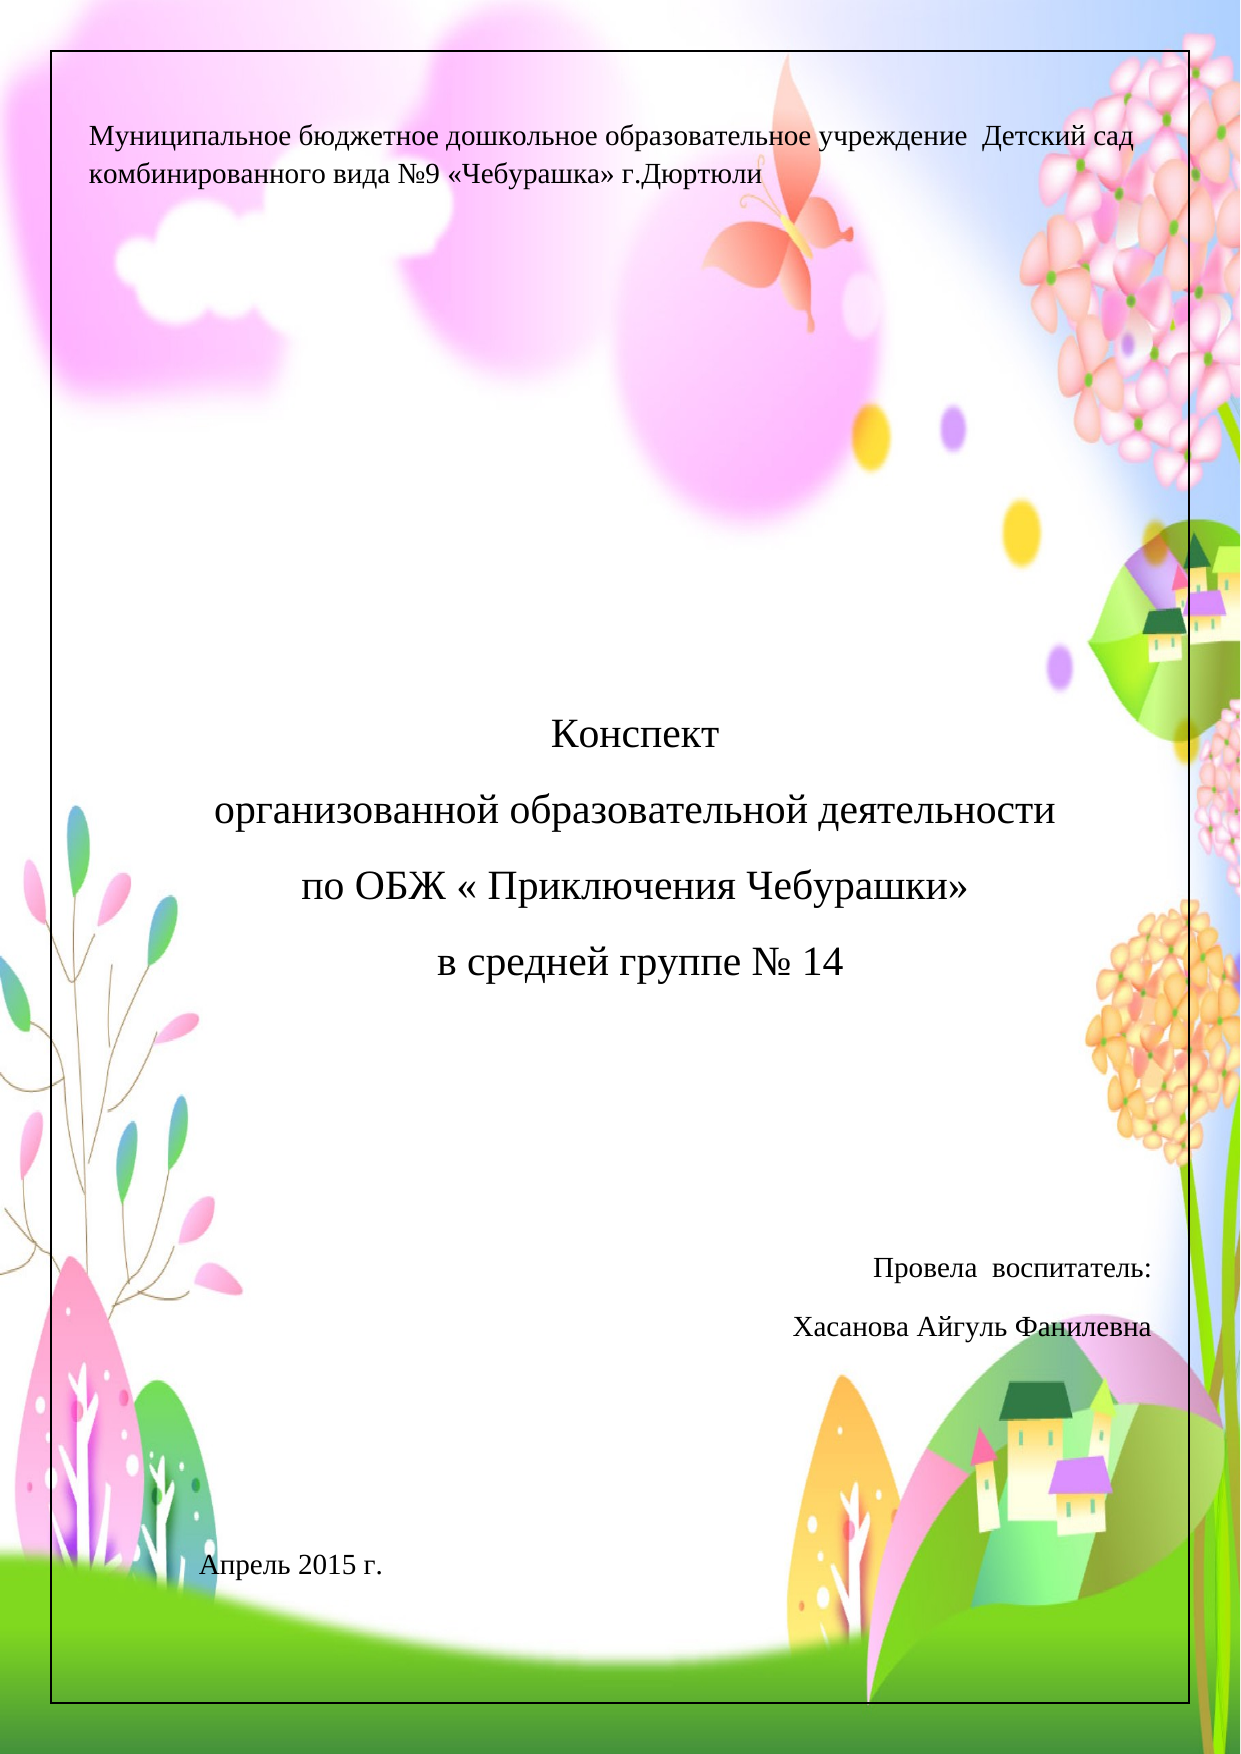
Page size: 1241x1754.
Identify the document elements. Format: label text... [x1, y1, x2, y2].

text Конспект [118, 709, 1152, 757]
text организованной образовательной деятельности [118, 785, 1152, 833]
text Муниципальное бюджетное дошкольное образовательное учреждение Детский сад комбинированного вида №9 «Чебурашка» г.Дюртюли [89, 118, 1152, 190]
text в средней группе № 14 [118, 937, 1152, 985]
text Апрель 2015 г. [118, 1547, 1152, 1581]
text по ОБЖ « Приключения Чебурашки» [118, 861, 1152, 909]
text Хасанова Айгуль Фанилевна [118, 1309, 1152, 1343]
picture [0, 0, 1241, 1754]
text Провела воспитатель: [118, 1250, 1152, 1284]
